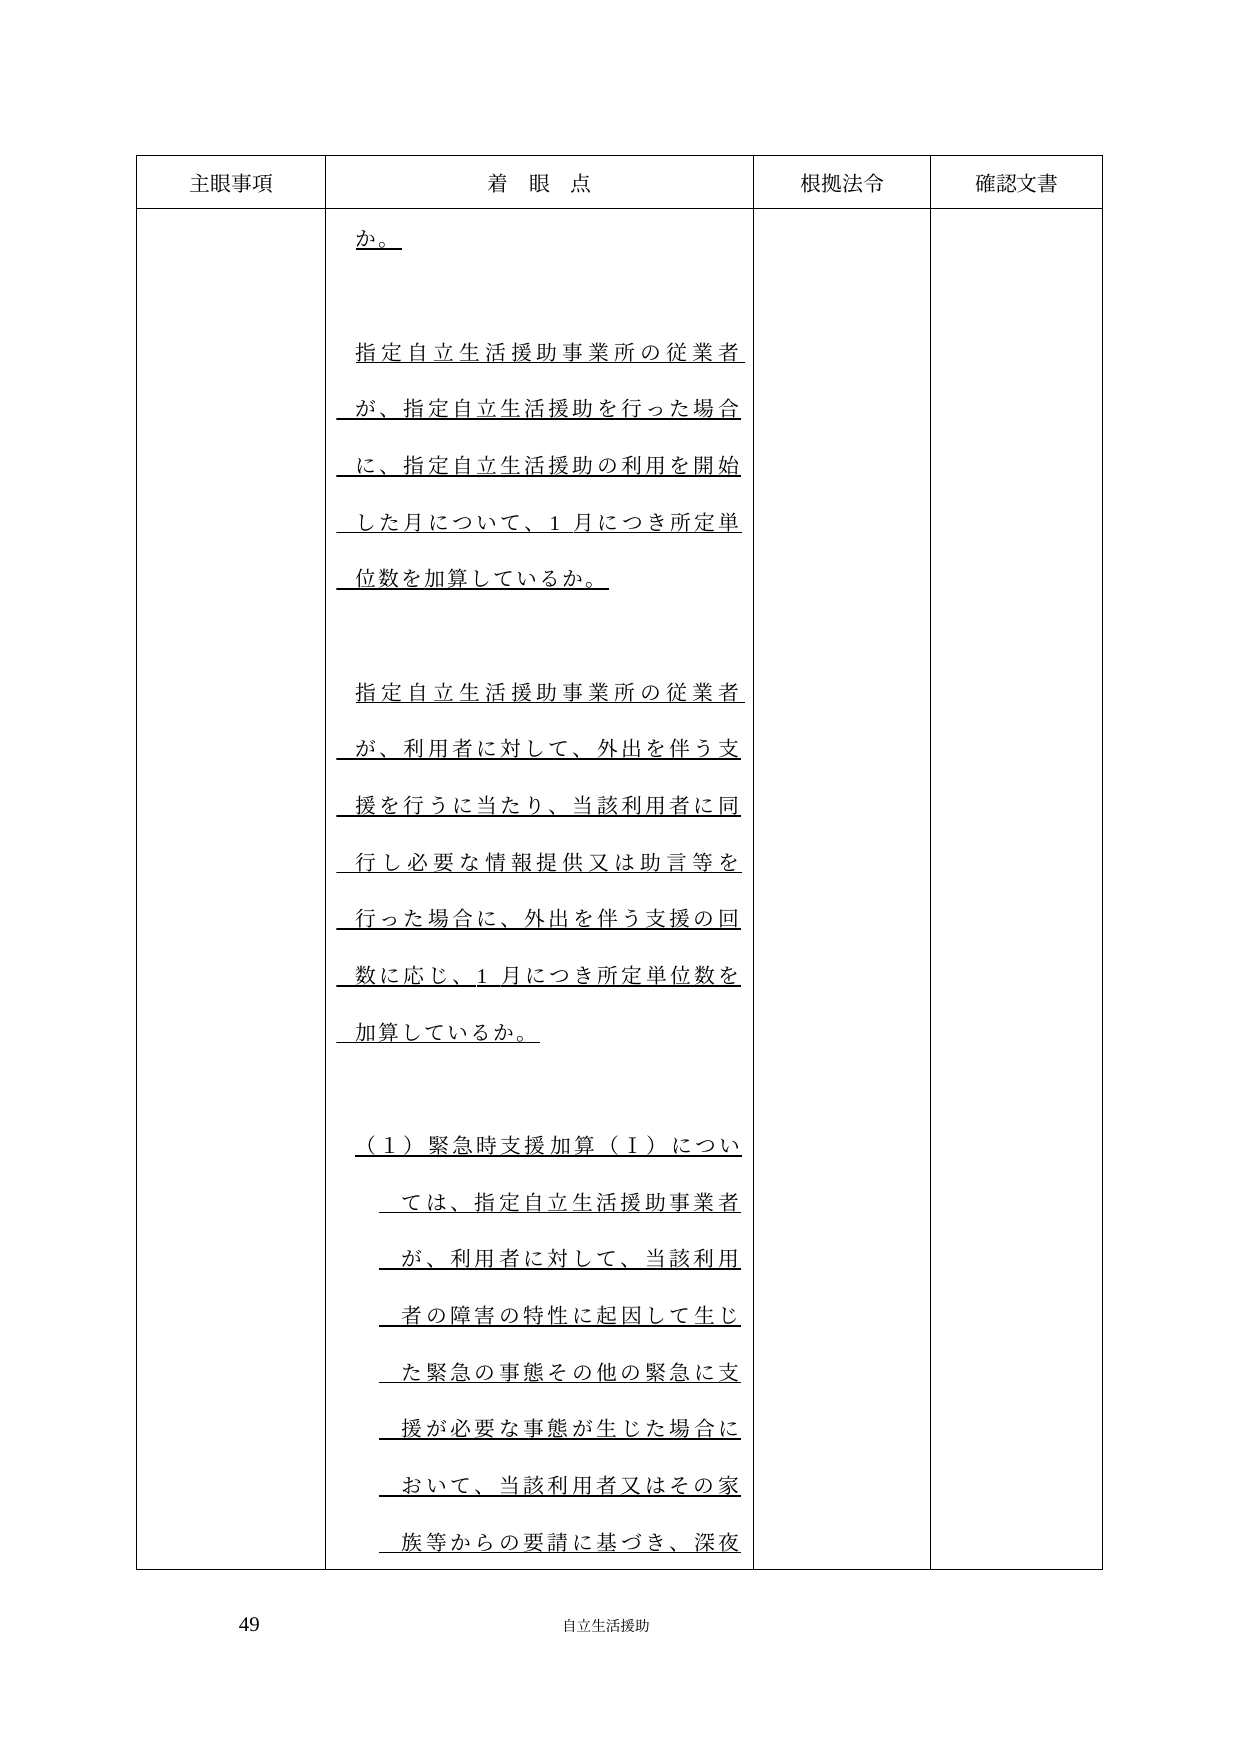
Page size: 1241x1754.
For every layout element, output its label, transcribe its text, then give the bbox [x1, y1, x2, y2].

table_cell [754, 209, 930, 1569]
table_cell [931, 209, 1102, 1569]
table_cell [137, 209, 325, 1569]
table_header 確認文書 [931, 156, 1102, 208]
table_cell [326, 209, 753, 1569]
table_header 主眼事項 [137, 156, 325, 208]
table_header 根拠法令 [754, 156, 930, 208]
table_header 着 眼 点 [326, 156, 753, 208]
